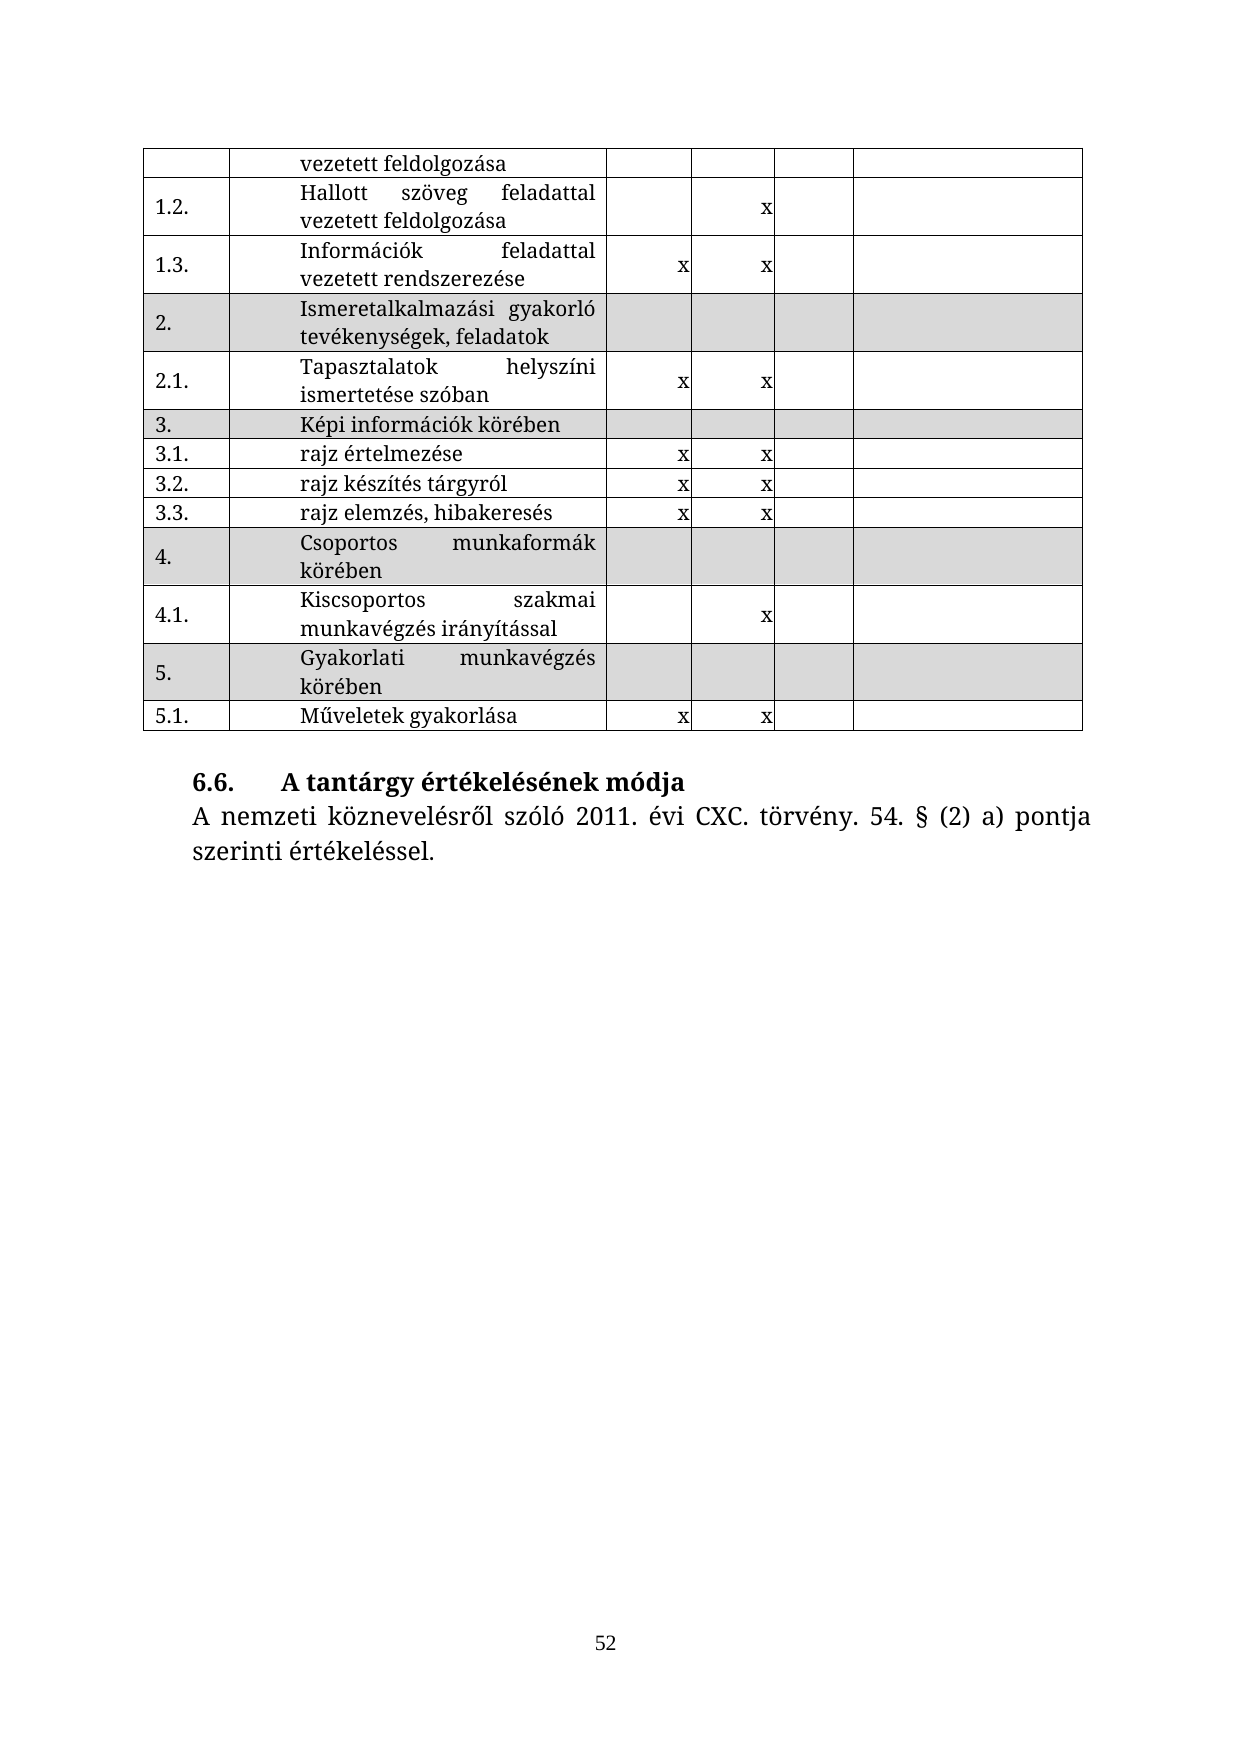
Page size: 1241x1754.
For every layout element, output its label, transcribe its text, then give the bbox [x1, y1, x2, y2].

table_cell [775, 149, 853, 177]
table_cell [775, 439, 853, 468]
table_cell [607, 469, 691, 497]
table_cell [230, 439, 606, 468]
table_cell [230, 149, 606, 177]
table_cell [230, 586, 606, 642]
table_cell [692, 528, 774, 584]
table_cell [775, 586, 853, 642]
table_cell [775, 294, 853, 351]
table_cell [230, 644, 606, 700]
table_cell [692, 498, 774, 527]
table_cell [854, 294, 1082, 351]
list A tantárgy értékelésének módja [192, 765, 1093, 799]
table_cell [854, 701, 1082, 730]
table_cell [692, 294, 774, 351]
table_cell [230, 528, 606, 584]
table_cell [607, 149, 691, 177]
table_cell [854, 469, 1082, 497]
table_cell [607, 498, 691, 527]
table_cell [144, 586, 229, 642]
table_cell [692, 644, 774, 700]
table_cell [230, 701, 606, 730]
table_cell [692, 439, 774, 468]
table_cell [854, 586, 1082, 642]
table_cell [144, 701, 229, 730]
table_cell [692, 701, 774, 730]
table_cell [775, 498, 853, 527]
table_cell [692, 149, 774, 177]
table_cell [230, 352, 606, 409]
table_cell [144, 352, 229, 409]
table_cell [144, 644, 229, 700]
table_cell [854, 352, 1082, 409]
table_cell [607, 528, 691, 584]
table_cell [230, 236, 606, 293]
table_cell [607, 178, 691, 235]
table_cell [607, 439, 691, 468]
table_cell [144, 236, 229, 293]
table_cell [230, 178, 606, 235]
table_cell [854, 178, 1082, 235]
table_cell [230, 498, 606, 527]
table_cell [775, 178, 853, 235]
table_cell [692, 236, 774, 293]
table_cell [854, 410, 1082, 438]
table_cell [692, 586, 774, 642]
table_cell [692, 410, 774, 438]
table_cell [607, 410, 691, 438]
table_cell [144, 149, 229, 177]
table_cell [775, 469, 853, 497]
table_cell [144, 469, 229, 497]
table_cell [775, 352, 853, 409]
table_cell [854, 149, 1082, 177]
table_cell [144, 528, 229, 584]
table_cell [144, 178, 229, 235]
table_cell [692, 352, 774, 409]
text A nemzeti köznevelésről szóló 2011. évi CXC. törvény. 54. § (2) a) pontja szerinti értékeléssel. [192, 799, 1093, 867]
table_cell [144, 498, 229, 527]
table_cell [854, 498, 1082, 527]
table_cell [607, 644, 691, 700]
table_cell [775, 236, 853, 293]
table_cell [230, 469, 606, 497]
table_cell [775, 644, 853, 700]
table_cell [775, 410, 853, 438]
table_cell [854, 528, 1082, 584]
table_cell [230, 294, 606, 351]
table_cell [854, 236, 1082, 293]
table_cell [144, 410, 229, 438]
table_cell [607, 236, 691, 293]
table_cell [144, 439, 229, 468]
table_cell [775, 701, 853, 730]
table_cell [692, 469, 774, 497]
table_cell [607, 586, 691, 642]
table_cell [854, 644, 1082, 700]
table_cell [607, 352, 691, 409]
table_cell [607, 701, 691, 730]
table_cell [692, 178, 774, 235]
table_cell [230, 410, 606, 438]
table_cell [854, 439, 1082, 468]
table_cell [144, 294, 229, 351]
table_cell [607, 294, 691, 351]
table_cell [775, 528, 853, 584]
